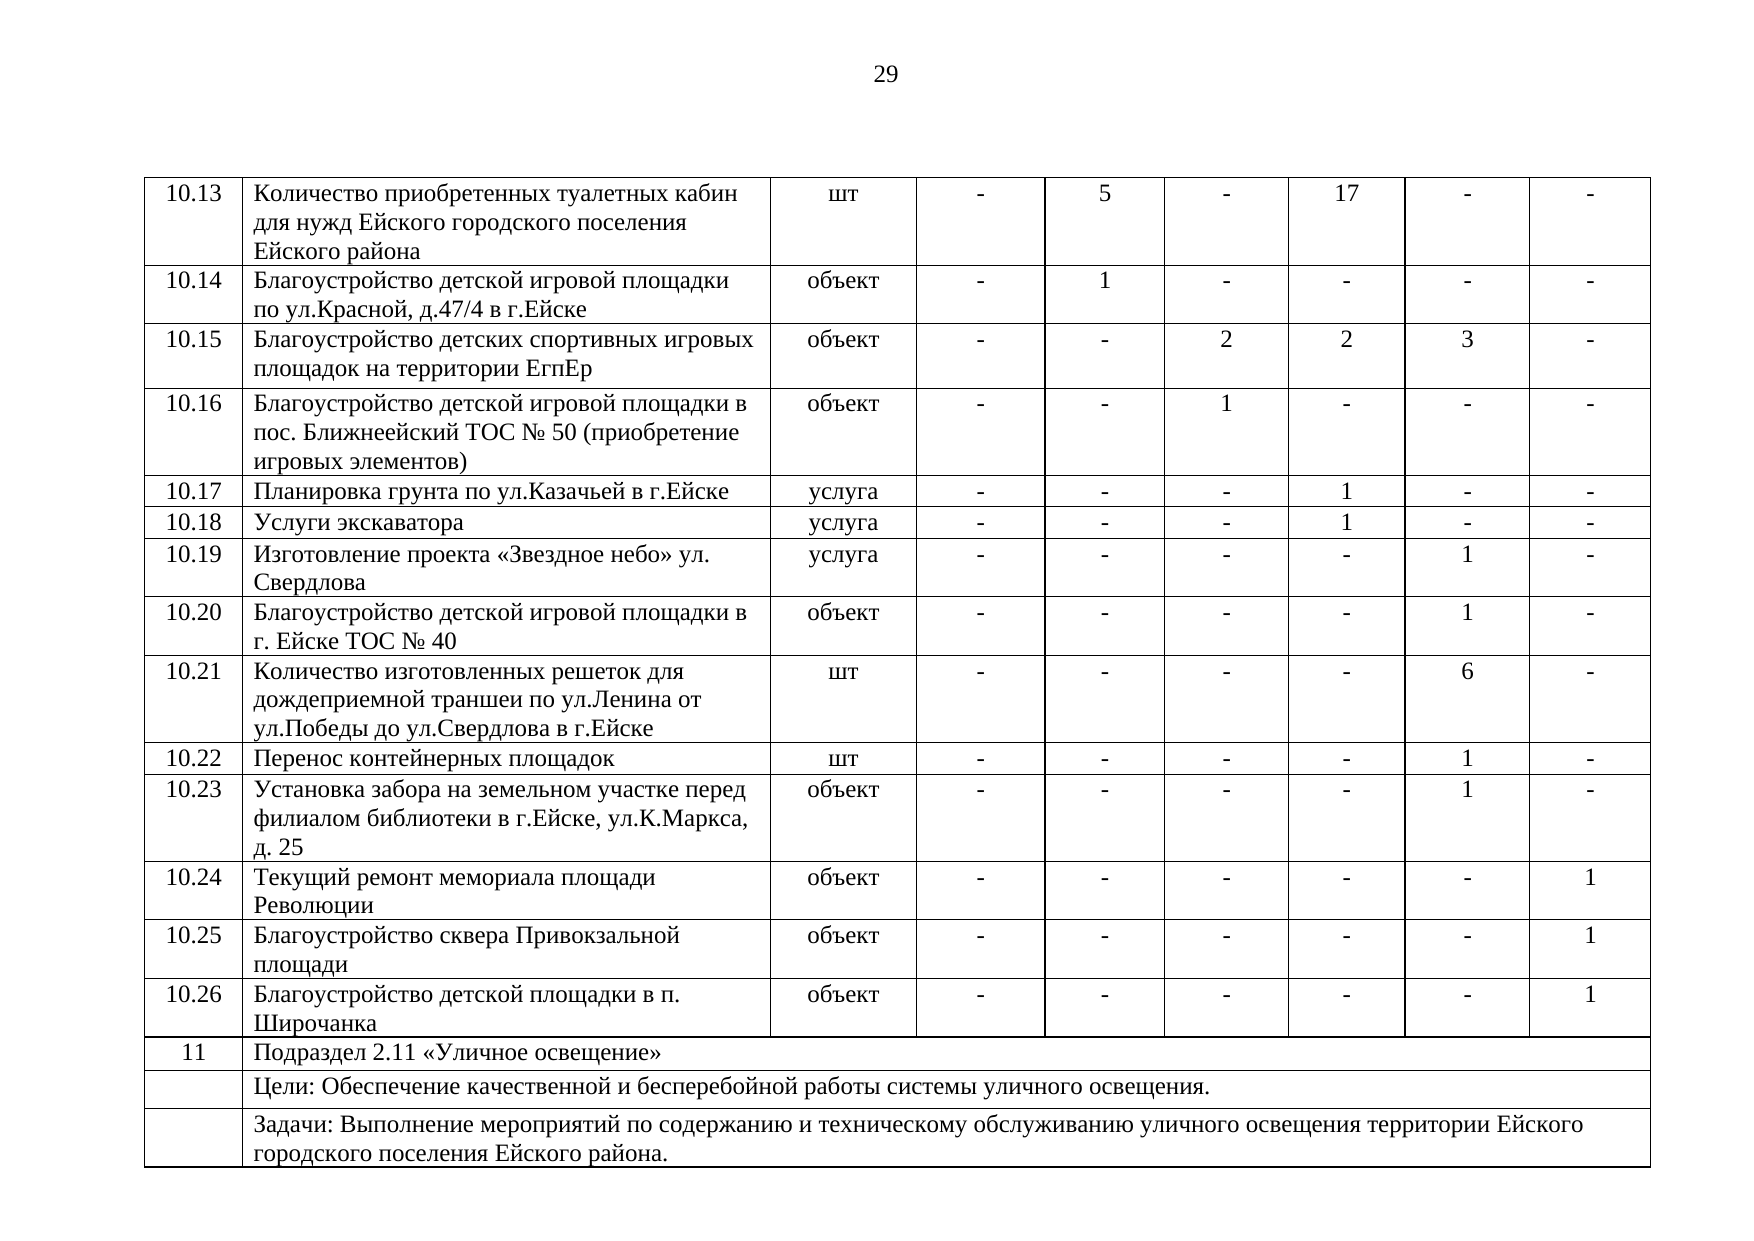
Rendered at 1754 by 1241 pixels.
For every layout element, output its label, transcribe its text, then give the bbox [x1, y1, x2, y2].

table_cell - [917, 979, 1044, 1036]
table_cell - [1165, 597, 1288, 655]
table_cell 1 [1406, 539, 1529, 596]
table_cell - [1046, 862, 1164, 919]
table_cell - [1289, 656, 1404, 742]
table_cell Количество приобретенных туалетных кабин для нужд Ейского городского поселения Ейского района [243, 178, 770, 264]
table_cell - [917, 656, 1044, 742]
table_cell - [1046, 476, 1164, 506]
table_cell 10.15 [145, 324, 242, 387]
table_cell - [1530, 743, 1650, 773]
table_cell - [1530, 178, 1650, 264]
table_cell объект [771, 597, 916, 655]
table_cell - [1165, 979, 1288, 1036]
table_cell - [1289, 597, 1404, 655]
table_cell 10.22 [145, 743, 242, 773]
table_cell - [917, 507, 1044, 538]
table_cell объект [771, 775, 916, 861]
table_cell Задачи: Выполнение мероприятий по содержанию и техническому обслуживанию уличного освещения территории Ейского городского поселения Ейского района. [243, 1109, 1650, 1166]
table_cell - [1289, 920, 1404, 978]
table_cell Количество изготовленных решеток для дождеприемной траншеи по ул.Ленина от ул.Победы до ул.Свердлова в г.Ейске [243, 656, 770, 742]
table_cell - [1046, 743, 1164, 773]
table_cell услуга [771, 539, 916, 596]
table_cell [145, 1071, 242, 1108]
table_cell 10.16 [145, 389, 242, 475]
table_cell - [1165, 656, 1288, 742]
table_cell - [1406, 476, 1529, 506]
table_cell Цели: Обеспечение качественной и бесперебойной работы системы уличного освещения. [243, 1071, 1650, 1108]
table_cell 10.18 [145, 507, 242, 538]
table_cell - [1046, 389, 1164, 475]
table_cell 10.24 [145, 862, 242, 919]
table_cell [145, 1109, 242, 1166]
table_cell объект [771, 979, 916, 1036]
table_cell - [1406, 920, 1529, 978]
table_cell 3 [1406, 324, 1529, 387]
table_cell - [917, 862, 1044, 919]
table_cell услуга [771, 507, 916, 538]
table_cell - [917, 775, 1044, 861]
table_cell - [917, 178, 1044, 264]
table_cell - [917, 476, 1044, 506]
table_cell - [1530, 539, 1650, 596]
table_cell - [1406, 266, 1529, 323]
table_cell - [1046, 656, 1164, 742]
table_cell 5 [1046, 178, 1164, 264]
table_cell 1 [1406, 743, 1529, 773]
table_cell 10.21 [145, 656, 242, 742]
table_cell - [1165, 743, 1288, 773]
table_cell - [1289, 743, 1404, 773]
table_cell 10.17 [145, 476, 242, 506]
table_cell Услуги экскаватора [243, 507, 770, 538]
table_cell - [917, 539, 1044, 596]
table_cell объект [771, 920, 916, 978]
table_cell Планировка грунта по ул.Казачьей в г.Ейске [243, 476, 770, 506]
table_cell - [1530, 775, 1650, 861]
table_cell Благоустройство детской игровой площадки по ул.Красной, д.47/4 в г.Ейске [243, 266, 770, 323]
table_cell - [1289, 979, 1404, 1036]
table_cell - [1289, 266, 1404, 323]
table_cell - [1165, 507, 1288, 538]
table_cell - [917, 597, 1044, 655]
table_cell - [1530, 324, 1650, 387]
table_cell - [1406, 862, 1529, 919]
table_cell 11 [145, 1038, 242, 1070]
table_cell 10.26 [145, 979, 242, 1036]
table_cell 10.14 [145, 266, 242, 323]
table_cell - [917, 389, 1044, 475]
table_cell объект [771, 266, 916, 323]
table_cell объект [771, 389, 916, 475]
table_cell 2 [1289, 324, 1404, 387]
table_cell 17 [1289, 178, 1404, 264]
table_cell - [1165, 539, 1288, 596]
table_cell - [917, 743, 1044, 773]
table_cell Благоустройство сквера Привокзальной площади [243, 920, 770, 978]
table_cell Благоустройство детской площадки в п. Широчанка [243, 979, 770, 1036]
table_cell - [1046, 539, 1164, 596]
table_cell - [1530, 389, 1650, 475]
table_cell - [1530, 507, 1650, 538]
table_cell Перенос контейнерных площадок [243, 743, 770, 773]
table_cell шт [771, 743, 916, 773]
table_cell - [917, 266, 1044, 323]
table_cell шт [771, 178, 916, 264]
table_cell 1 [1530, 862, 1650, 919]
table_cell - [917, 920, 1044, 978]
table_cell - [1046, 920, 1164, 978]
table_cell Подраздел 2.11 «Уличное освещение» [243, 1038, 1650, 1070]
table_cell - [1165, 266, 1288, 323]
table_cell - [1165, 178, 1288, 264]
table_cell 1 [1046, 266, 1164, 323]
table_cell - [1530, 476, 1650, 506]
table_cell объект [771, 324, 916, 387]
table_cell - [1406, 178, 1529, 264]
table_cell Изготовление проекта «Звездное небо» ул. Свердлова [243, 539, 770, 596]
table_cell 1 [1530, 979, 1650, 1036]
table_cell 1 [1406, 775, 1529, 861]
table_cell - [1406, 389, 1529, 475]
table_cell 10.23 [145, 775, 242, 861]
table_cell - [1165, 476, 1288, 506]
table_cell шт [771, 656, 916, 742]
table_cell - [1289, 862, 1404, 919]
table_cell 6 [1406, 656, 1529, 742]
table_cell - [1165, 862, 1288, 919]
table_cell - [1530, 656, 1650, 742]
table_cell - [1530, 266, 1650, 323]
table_cell - [1289, 775, 1404, 861]
table_cell 10.13 [145, 178, 242, 264]
table_cell 10.25 [145, 920, 242, 978]
table_cell - [1289, 539, 1404, 596]
table_cell - [1046, 775, 1164, 861]
table_cell Благоустройство детской игровой площадки в пос. Ближнеейский ТОС № 50 (приобретение игровых элементов) [243, 389, 770, 475]
table_cell 1 [1530, 920, 1650, 978]
table_cell - [1530, 597, 1650, 655]
table_cell - [1406, 979, 1529, 1036]
table_cell 1 [1289, 507, 1404, 538]
table_cell Установка забора на земельном участке перед филиалом библиотеки в г.Ейске, ул.К.Маркса, д. 25 [243, 775, 770, 861]
table_cell объект [771, 862, 916, 919]
table_cell - [1165, 775, 1288, 861]
table_cell - [1046, 979, 1164, 1036]
table_cell - [1046, 507, 1164, 538]
table_cell 1 [1289, 476, 1404, 506]
table_cell Благоустройство детских спортивных игровых площадок на территории ЕгпЕр [243, 324, 770, 387]
table_cell Текущий ремонт мемориала площади Революции [243, 862, 770, 919]
table_cell 2 [1165, 324, 1288, 387]
table_cell - [1046, 324, 1164, 387]
table_cell - [1289, 389, 1404, 475]
table_cell 1 [1165, 389, 1288, 475]
table_cell 1 [1406, 597, 1529, 655]
table_cell 10.20 [145, 597, 242, 655]
table_cell Благоустройство детской игровой площадки в г. Ейске ТОС № 40 [243, 597, 770, 655]
table_cell - [917, 324, 1044, 387]
table_cell - [1406, 507, 1529, 538]
table_cell 10.19 [145, 539, 242, 596]
table_cell - [1165, 920, 1288, 978]
table_cell услуга [771, 476, 916, 506]
table_cell - [1046, 597, 1164, 655]
